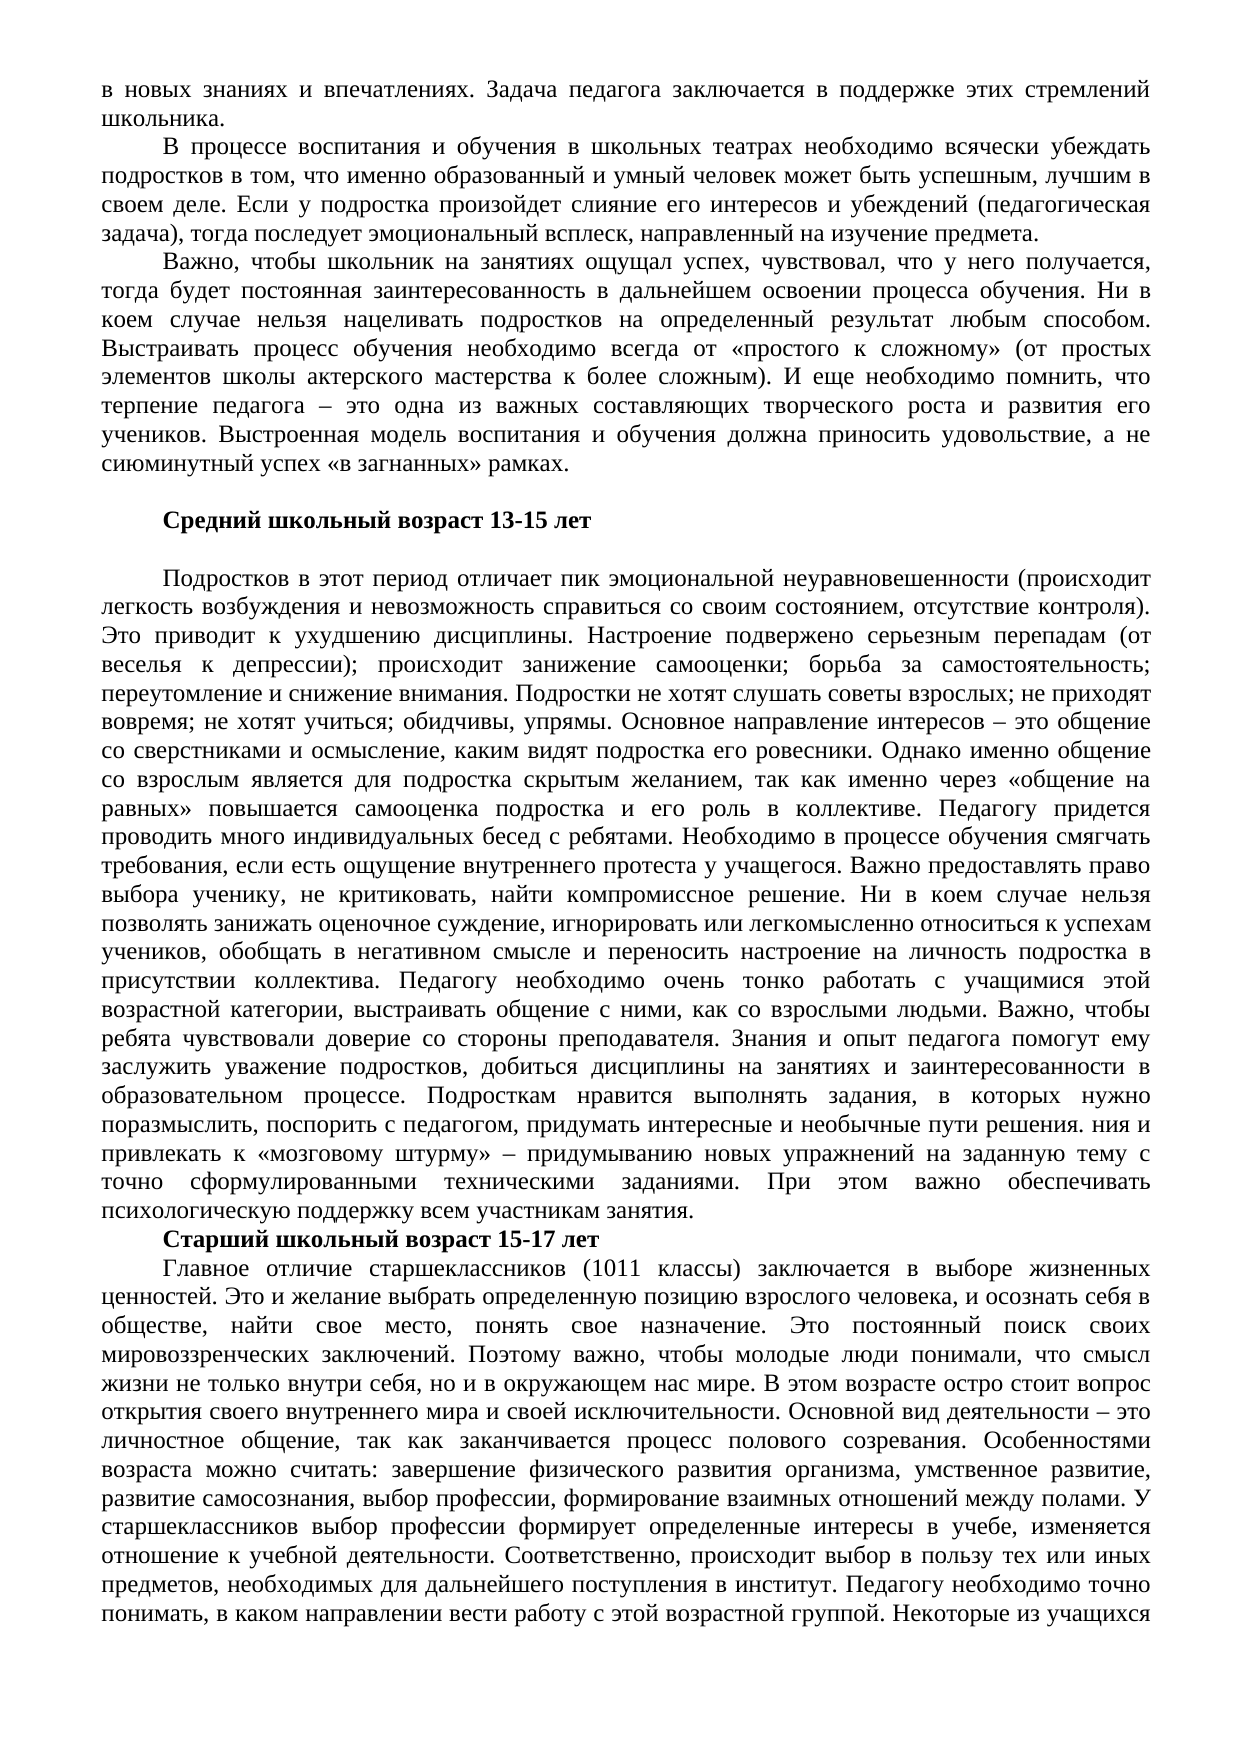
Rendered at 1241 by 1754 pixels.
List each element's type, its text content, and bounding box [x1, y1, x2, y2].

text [101, 1253, 1152, 1626]
text В процессе воспитания и обучения в школьных театрах необходимо всячески убеждать подростков в том, что именно образованный и умный человек может быть успешным, лучшим в своем деле. Если у подростка произойдет слияние его интересов и убеждений (педагогическая задача), тогда последует эмоциональный всплеск, направленный на изучение предмета. [101, 131, 1152, 246]
text Старший школьный возраст 15-17 лет [101, 1224, 1152, 1253]
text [101, 74, 1152, 131]
text Важно, чтобы школьник на занятиях ощущал успех, чувствовал, что у него получается, тогда будет постоянная заинтересованность в дальнейшем освоении процесса обучения. Ни в коем случае нельзя нацеливать подростков на определенный результат любым способом. Выстраивать процесс обучения необходимо всегда от «простого к сложному» (от простых элементов школы актерского мастерства к более сложным). И еще необходимо помнить, что терпение педагога – это одна из важных составляющих творческого роста и развития его учеников. Выстроенная модель воспитания и обучения должна приносить удовольствие, а не сиюминутный успех «в загнанных» рамках. [101, 246, 1152, 476]
text Подростков в этот период отличает пик эмоциональной неуравновешенности (происходит легкость возбуждения и невозможность справиться со своим состоянием, отсутствие контроля). Это приводит к ухудшению дисциплины. Настроение подвержено серьезным перепадам (от веселья к депрессии); происходит занижение самооценки; борьба за самостоятельность; переутомление и снижение внимания. Подростки не хотят слушать советы взрослых; не приходят вовремя; не хотят учиться; обидчивы, упрямы. Основное направление интересов – это общение со сверстниками и осмысление, каким видят подростка его ровесники. Однако именно общение со взрослым является для подростка скрытым желанием, так как именно через «общение на равных» повышается самооценка подростка и его роль в коллективе. Педагогу придется проводить много индивидуальных бесед с ребятами. Необходимо в процессе обучения смягчать требования, если есть ощущение внутреннего протеста у учащегося. Важно предоставлять право выбора ученику, не критиковать, найти компромиссное решение. Ни в коем случае нельзя позволять занижать оценочное суждение, игнорировать или легкомысленно относиться к успехам учеников, обобщать в негативном смысле и переносить настроение на личность подростка в присутствии коллектива. Педагогу необходимо очень тонко работать с учащимися этой возрастной категории, выстраивать общение с ними, как со взрослыми людьми. Важно, чтобы ребята чувствовали доверие со стороны преподавателя. Знания и опыт педагога помогут ему заслужить уважение подростков, добиться дисциплины на занятиях и заинтересованности в образовательном процессе. Подросткам нравится выполнять задания, в которых нужно поразмыслить, поспорить с педагогом, придумать интересные и необычные пути решения. ния и привлекать к «мозговому штурму» – придумыванию новых упражнений на заданную тему с точно сформулированными техническими заданиями. При этом важно обеспечивать психологическую поддержку всем участникам занятия. [101, 563, 1152, 1224]
text Средний школьный возраст 13-15 лет [101, 505, 1152, 534]
